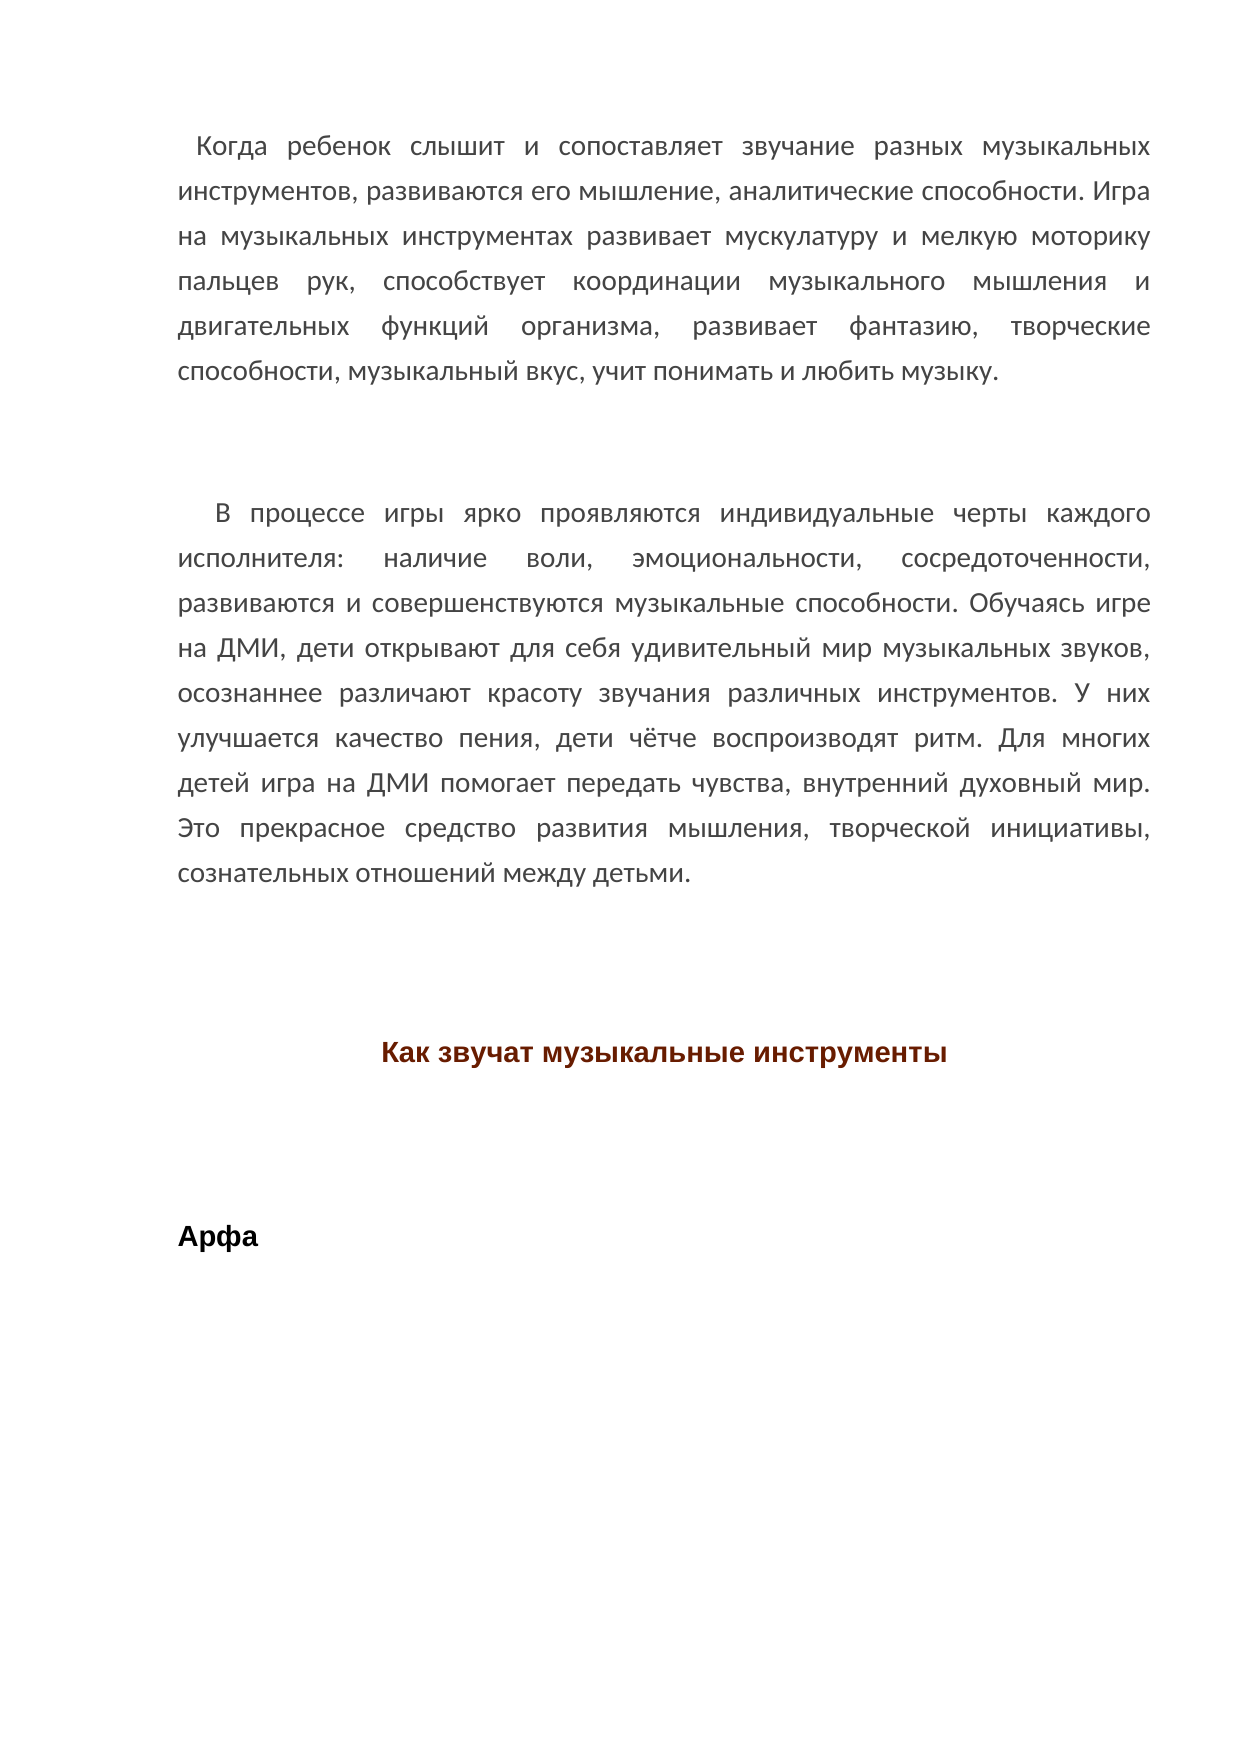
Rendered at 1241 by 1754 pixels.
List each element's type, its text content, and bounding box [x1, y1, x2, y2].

text Как звучат музыкальные инструменты [177, 1034, 1152, 1068]
text Арфа [177, 1219, 1152, 1252]
text В процессе игры ярко проявляются индивидуальные черты каждого исполнителя: наличие воли, эмоциональности, сосредоточенности, развиваются и совершенствуются музыкальные способности. Обучаясь игре на ДМИ, дети открывают для себя удивительный мир музыкальных звуков, осознаннее различают красоту звучания различных инструментов. У них улучшается качество пения, дети чётче воспроизводят ритм. Для многих детей игра на ДМИ помогает передать чувства, внутренний духовный мир. Это прекрасное средство развития мышления, творческой инициативы, сознательных отношений между детьми. [177, 485, 1152, 890]
text Когда ребенок слышит и сопоставляет звучание разных музыкальных инструментов, развиваются его мышление, аналитические способности. Игра на музыкальных инструментах развивает мускулатуру и мелкую моторику пальцев рук, способствует координации музыкального мышления и двигательных функций организма, развивает фантазию, творческие способности, музыкальный вкус, учит понимать и любить музыку. [177, 118, 1152, 388]
